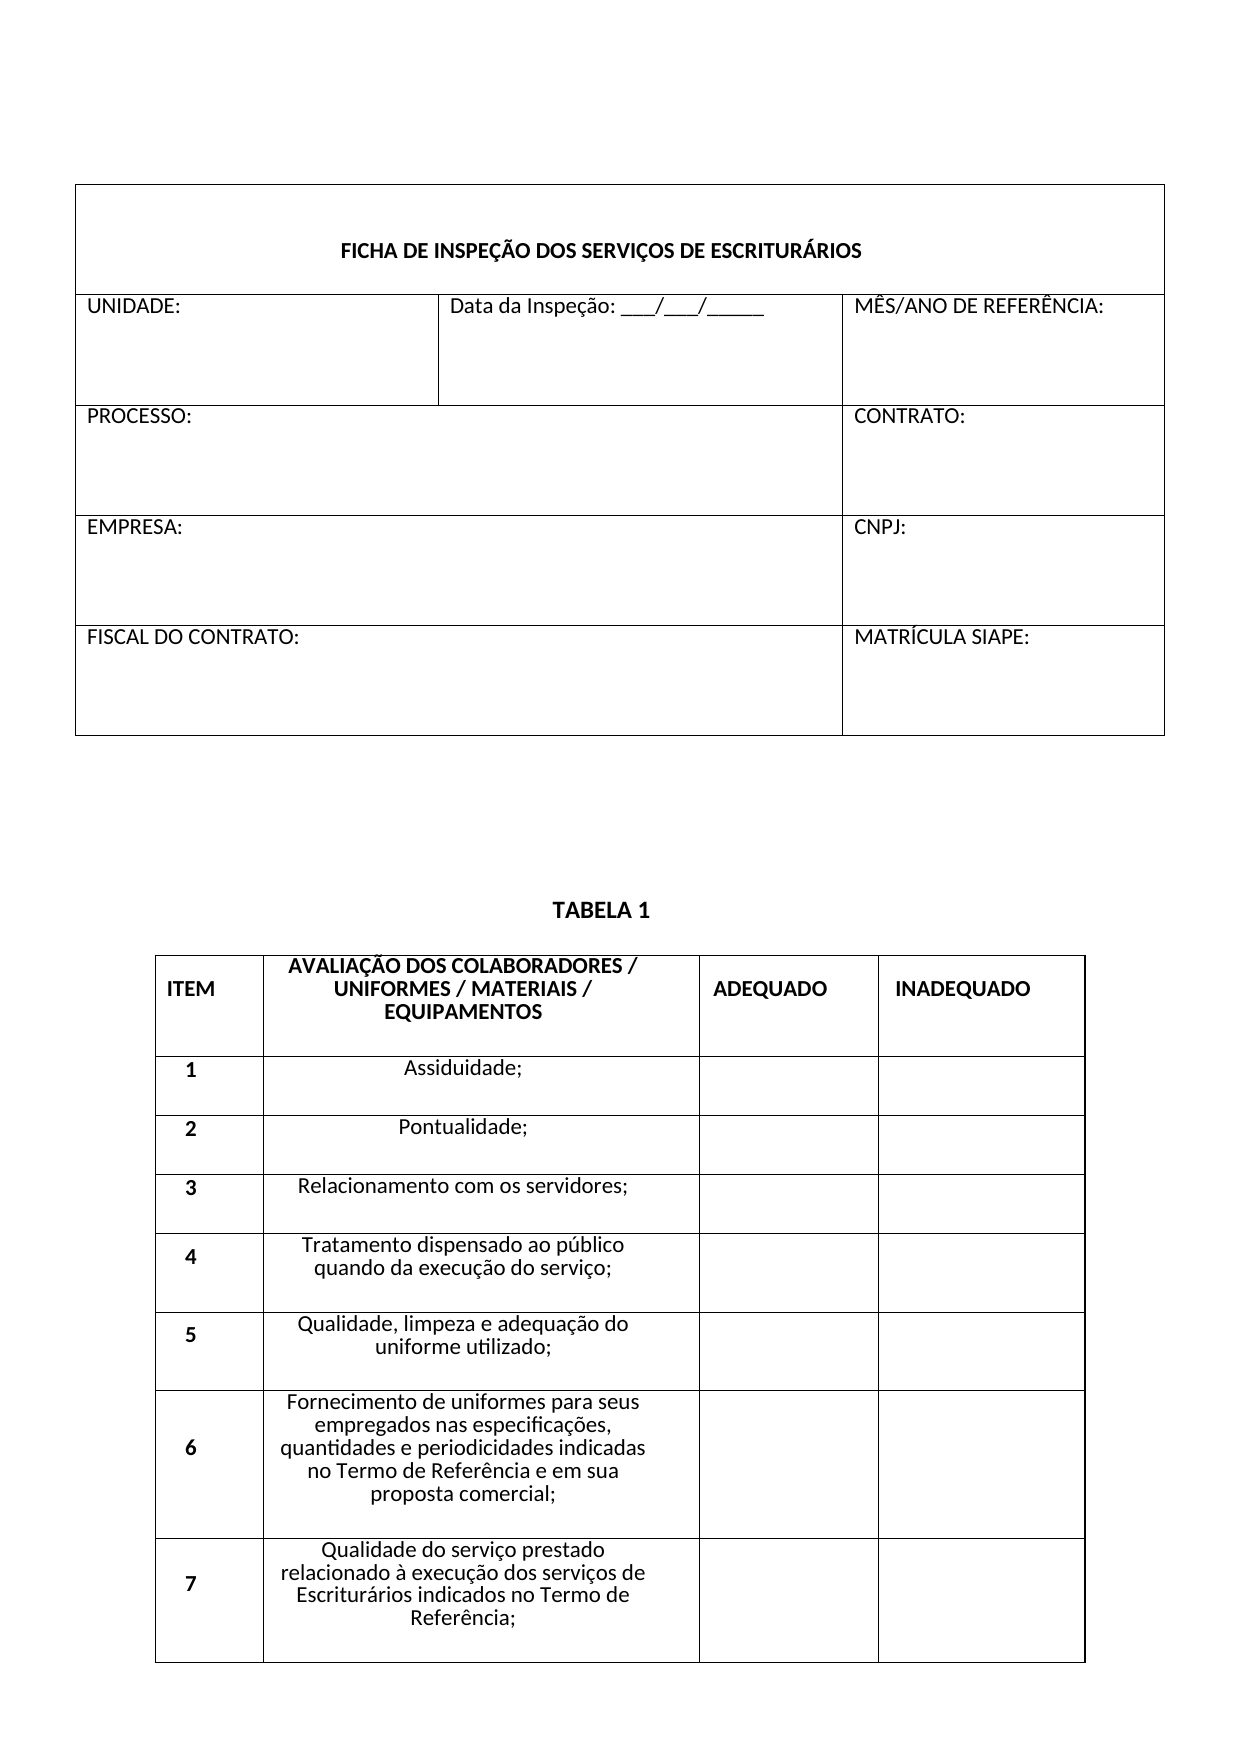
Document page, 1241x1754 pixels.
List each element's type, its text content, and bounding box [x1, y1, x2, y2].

table_cell Relacionamento com os servidores; [264, 1175, 699, 1233]
table_cell 3 [156, 1175, 263, 1233]
table_cell [879, 1313, 1084, 1390]
table_cell [700, 1234, 878, 1312]
table_cell Fornecimento de uniformes para seus empregados nas especificações, quantidades e periodicidades indicadas no Termo de Referência e em sua proposta comercial; [264, 1391, 699, 1538]
table_cell CNPJ: [843, 516, 1164, 625]
text TABELA 1 [75, 900, 1128, 923]
table_cell UNIDADE: [76, 295, 438, 404]
table_header ITEM [156, 956, 263, 1056]
table_cell [879, 1116, 1084, 1174]
table_cell [700, 1175, 878, 1233]
table_cell Pontualidade; [264, 1116, 699, 1174]
table_cell 7 [156, 1539, 263, 1662]
table_cell [700, 1539, 878, 1662]
table_cell [700, 1391, 878, 1538]
table_header ADEQUADO [700, 956, 878, 1056]
table_cell [879, 1175, 1084, 1233]
table_cell Assiduidade; [264, 1057, 699, 1115]
table_cell [700, 1116, 878, 1174]
table_cell 6 [156, 1391, 263, 1538]
table_cell 2 [156, 1116, 263, 1174]
table_cell 1 [156, 1057, 263, 1115]
table_header INADEQUADO [879, 956, 1084, 1056]
table_cell [879, 1391, 1084, 1538]
table_cell [879, 1539, 1084, 1662]
table_cell 5 [156, 1313, 263, 1390]
table_header FICHA DE INSPEÇÃO DOS SERVIÇOS DE ESCRITURÁRIOS [76, 185, 1164, 294]
table_header AVALIAÇÃO DOS COLABORADORES / UNIFORMES / MATERIAIS / EQUIPAMENTOS [264, 956, 699, 1056]
table_cell FISCAL DO CONTRATO: [76, 626, 842, 735]
table_cell Tratamento dispensado ao público quando da execução do serviço; [264, 1234, 699, 1312]
table_cell [879, 1234, 1084, 1312]
table_cell MATRÍCULA SIAPE: [843, 626, 1164, 735]
table_cell [700, 1313, 878, 1390]
table_cell 4 [156, 1234, 263, 1312]
table_cell Data da Inspeção: ___/___/_____ [439, 295, 842, 404]
table_cell [700, 1057, 878, 1115]
table_cell EMPRESA: [76, 516, 842, 625]
table_cell MÊS/ANO DE REFERÊNCIA: [843, 295, 1164, 404]
table_cell Qualidade do serviço prestado relacionado à execução dos serviços de Escriturários indicados no Termo de Referência; [264, 1539, 699, 1662]
table_cell PROCESSO: [76, 406, 842, 515]
table_cell Qualidade, limpeza e adequação do uniforme utilizado; [264, 1313, 699, 1390]
table_cell [879, 1057, 1084, 1115]
table_cell CONTRATO: [843, 406, 1164, 515]
